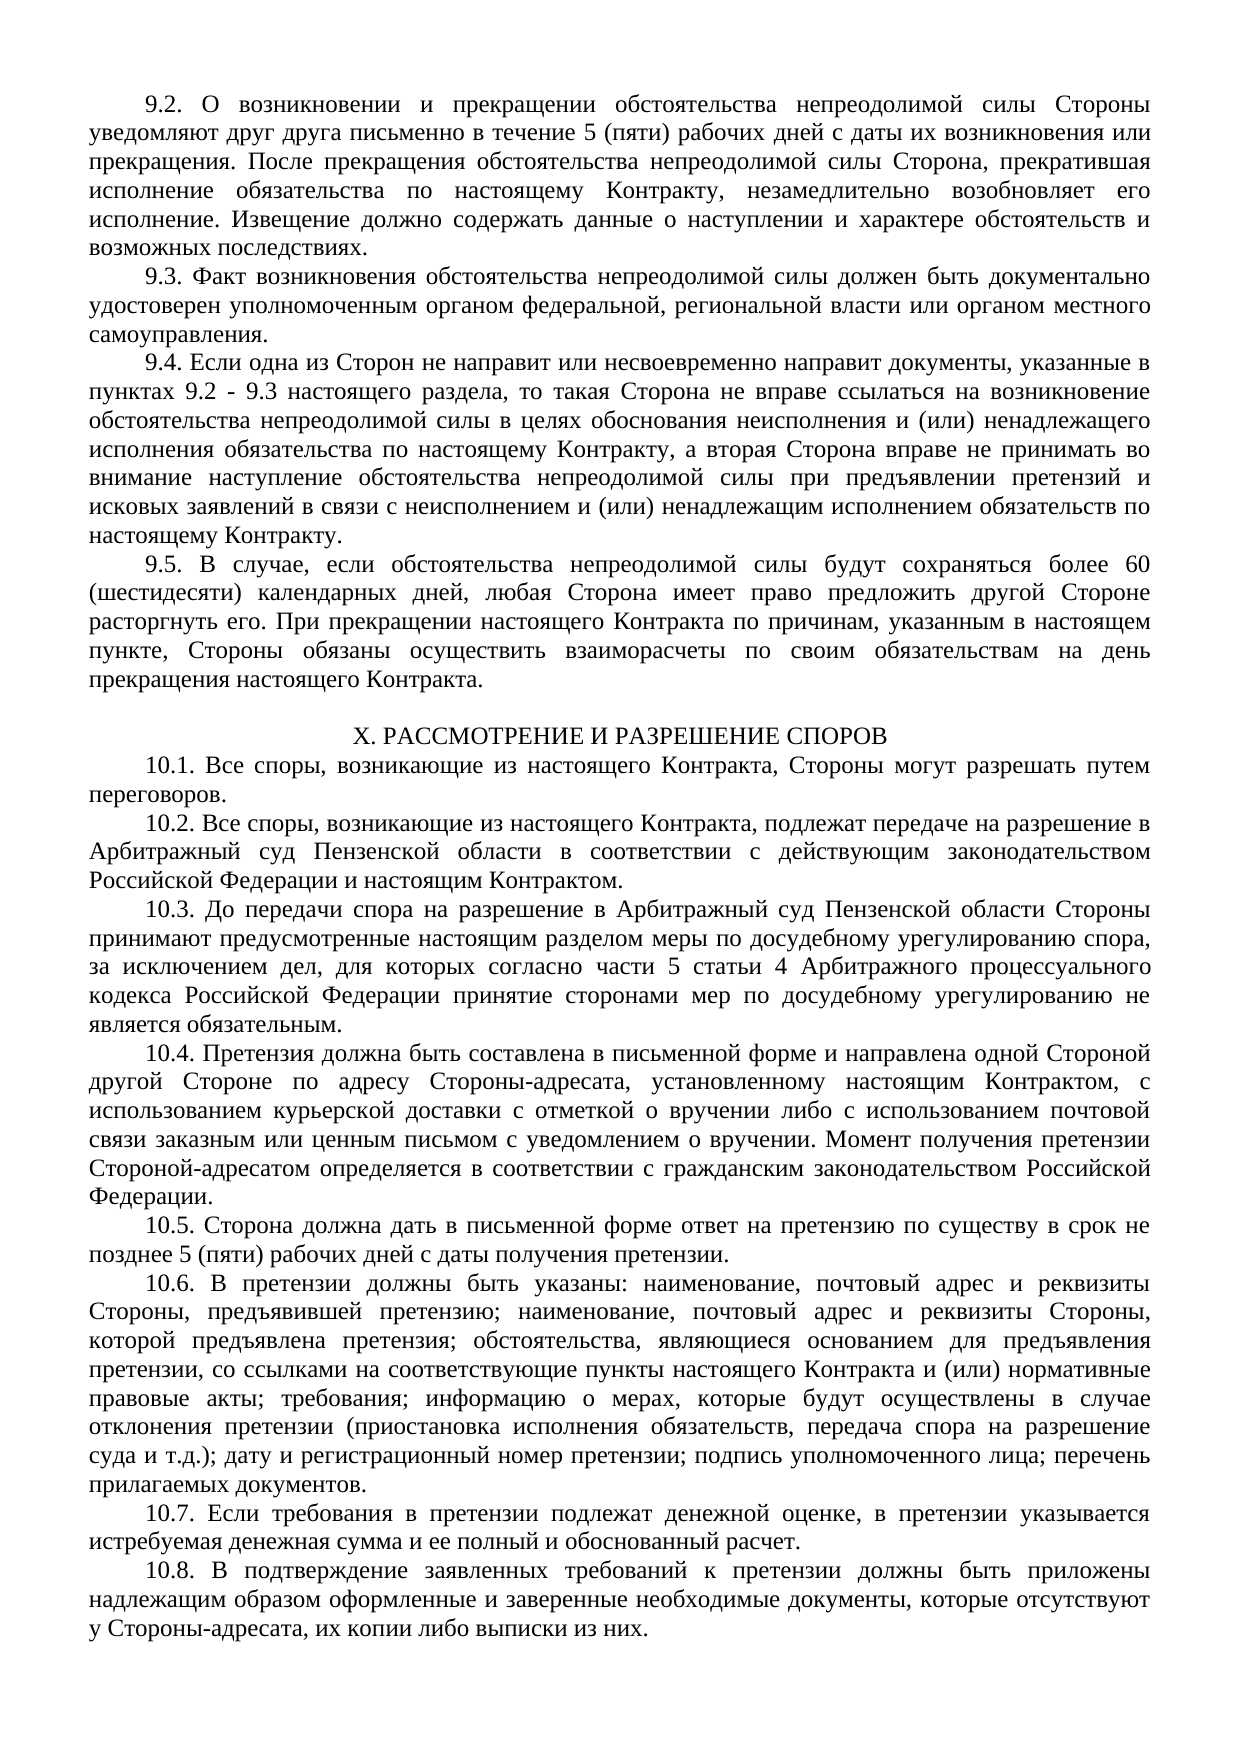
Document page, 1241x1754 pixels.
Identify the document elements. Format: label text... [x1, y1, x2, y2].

text 10.4. Претензия должна быть составлена в письменной форме и направлена одной Стороной другой Стороне по адресу Стороны-адресата, установленному настоящим Контрактом, с использованием курьерской доставки с отметкой о вручении либо с использованием почтовой связи заказным или ценным письмом с уведомлением о вручении. Момент получения претензии Стороной-адресатом определяется в соответствии с гражданским законодательством Российской Федерации. [89, 1038, 1152, 1210]
text 10.2. Все споры, возникающие из настоящего Контракта, подлежат передаче на разрешение в Арбитражный суд Пензенской области в соответствии с действующим законодательством Российской Федерации и настоящим Контрактом. [89, 808, 1152, 894]
text 9.2. О возникновении и прекращении обстоятельства непреодолимой силы Стороны уведомляют друг друга письменно в течение 5 (пяти) рабочих дней с даты их возникновения или прекращения. После прекращения обстоятельства непреодолимой силы Сторона, прекратившая исполнение обязательства по настоящему Контракту, незамедлительно возобновляет его исполнение. Извещение должно содержать данные о наступлении и характере обстоятельств и возможных последствиях. [89, 89, 1152, 261]
text X. РАССМОТРЕНИЕ И РАЗРЕШЕНИЕ СПОРОВ [89, 721, 1152, 750]
text 10.5. Сторона должна дать в письменной форме ответ на претензию по существу в срок не позднее 5 (пяти) рабочих дней с даты получения претензии. [89, 1210, 1152, 1268]
text 10.6. В претензии должны быть указаны: наименование, почтовый адрес и реквизиты Стороны, предъявившей претензию; наименование, почтовый адрес и реквизиты Стороны, которой предъявлена претензия; обстоятельства, являющиеся основанием для предъявления претензии, со ссылками на соответствующие пункты настоящего Контракта и (или) нормативные правовые акты; требования; информацию о мерах, которые будут осуществлены в случае отклонения претензии (приостановка исполнения обязательств, передача спора на разрешение суда и т.д.); дату и регистрационный номер претензии; подпись уполномоченного лица; перечень прилагаемых документов. [89, 1268, 1152, 1498]
text 10.7. Если требования в претензии подлежат денежной оценке, в претензии указывается истребуемая денежная сумма и ее полный и обоснованный расчет. [89, 1498, 1152, 1555]
text 9.4. Если одна из Сторон не направит или несвоевременно направит документы, указанные в пунктах 9.2 - 9.3 настоящего раздела, то такая Сторона не вправе ссылаться на возникновение обстоятельства непреодолимой силы в целях обоснования неисполнения и (или) ненадлежащего исполнения обязательства по настоящему Контракту, а вторая Сторона вправе не принимать во внимание наступление обстоятельства непреодолимой силы при предъявлении претензий и исковых заявлений в связи с неисполнением и (или) ненадлежащим исполнением обязательств по настоящему Контракту. [89, 347, 1152, 549]
text 9.5. В случае, если обстоятельства непреодолимой силы будут сохраняться более 60 (шестидесяти) календарных дней, любая Сторона имеет право предложить другой Стороне расторгнуть его. При прекращении настоящего Контракта по причинам, указанным в настоящем пункте, Стороны обязаны осуществить взаиморасчеты по своим обязательствам на день прекращения настоящего Контракта. [89, 549, 1152, 692]
text 10.3. До передачи спора на разрешение в Арбитражный суд Пензенской области Стороны принимают предусмотренные настоящим разделом меры по досудебному урегулированию спора, за исключением дел, для которых согласно части 5 статьи 4 Арбитражного процессуального кодекса Российской Федерации принятие сторонами мер по досудебному урегулированию не является обязательным. [89, 894, 1152, 1038]
text 9.3. Факт возникновения обстоятельства непреодолимой силы должен быть документально удостоверен уполномоченным органом федеральной, региональной власти или органом местного самоуправления. [89, 261, 1152, 347]
text 10.8. В подтверждение заявленных требований к претензии должны быть приложены надлежащим образом оформленные и заверенные необходимые документы, которые отсутствуют у Стороны-адресата, их копии либо выписки из них. [89, 1555, 1152, 1641]
text 10.1. Все споры, возникающие из настоящего Контракта, Стороны могут разрешать путем переговоров. [89, 750, 1152, 808]
